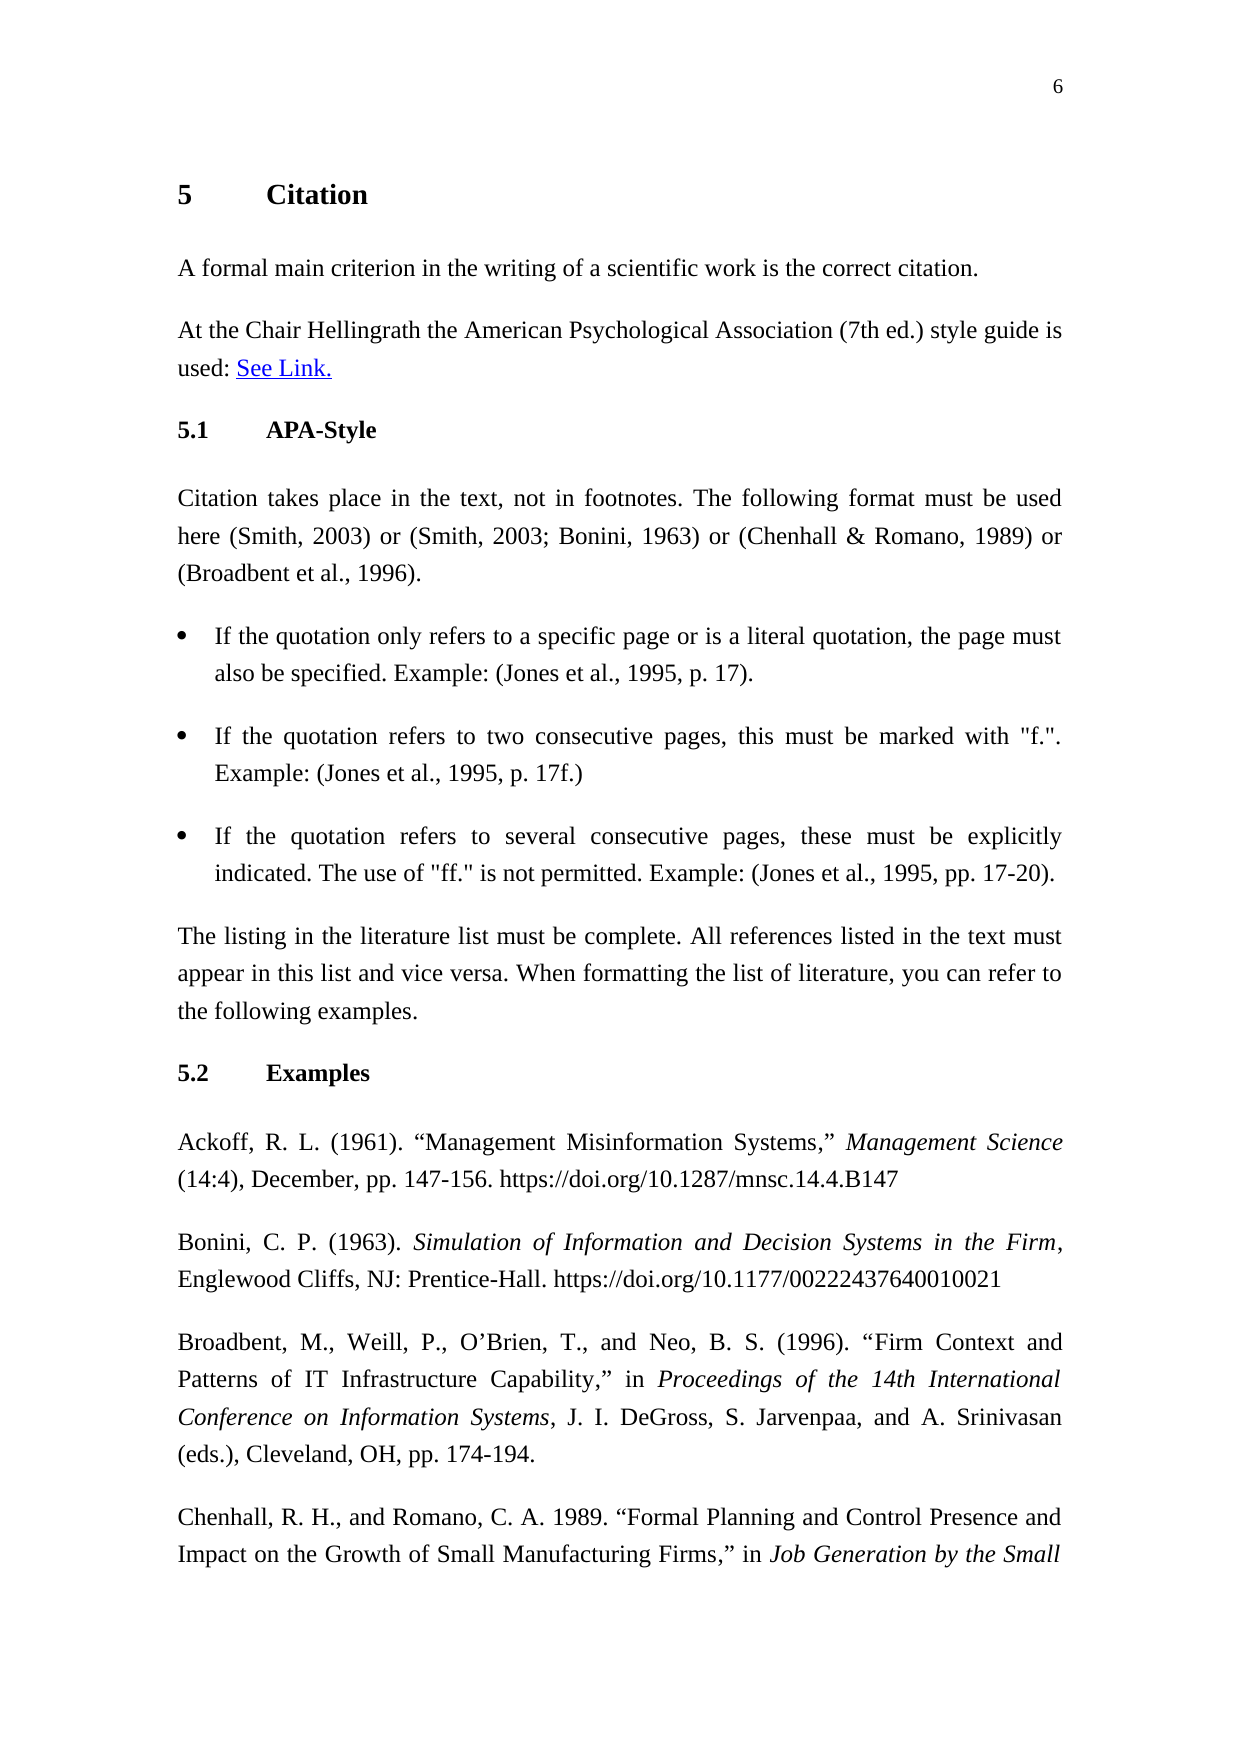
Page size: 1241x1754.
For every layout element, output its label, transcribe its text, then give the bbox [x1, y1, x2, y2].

text Broadbent, M., Weill, P., O’Brien, T., and Neo, B. S. (1996). “Firm Context and Patterns of IT Infrastructure Capability,” in Proceedings of the 14th International Conference on Information Systems, J. I. DeGross, S. Jarvenpaa, and A. Srinivasan (eds.), Cleveland, OH, pp. 174-194. [177, 1318, 1063, 1468]
subtitle Examples [177, 1058, 1063, 1087]
text Bonini, C. P. (1963). Simulation of Information and Decision Systems in the Firm, Englewood Cliffs, NJ: Prentice-Hall. https://doi.org/10.1177/00222437640010021 [177, 1218, 1063, 1293]
text Ackoff, R. L. (1961). “Management Misinformation Systems,” Management Science (14:4), December, pp. 147-156. https://doi.org/10.1287/mnsc.14.4.B147 [177, 1118, 1063, 1193]
list If the quotation refers to several consecutive pages, these must be explicitly indicated. The use of "ff." is not permitted. Example: (Jones et al., 1995, pp. 17-20). [177, 812, 1063, 887]
text A formal main criterion in the writing of a scientific work is the correct citation. [177, 244, 1063, 282]
subtitle Citation [177, 177, 1063, 211]
text Citation takes place in the text, not in footnotes. The following format must be used here (Smith, 2003) or (Smith, 2003; Bonini, 1963) or (Chenhall & Romano, 1989) or (Broadbent et al., 1996). [177, 475, 1063, 587]
list If the quotation only refers to a specific page or is a literal quotation, the page must also be specified. Example: (Jones et al., 1995, p. 17). [177, 612, 1063, 687]
list If the quotation refers to two consecutive pages, this must be marked with "f.". Example: (Jones et al., 1995, p. 17f.) [177, 712, 1063, 787]
subtitle APA-Style [177, 415, 1063, 444]
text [177, 1493, 1063, 1568]
text At the Chair Hellingrath the American Psychological Association (7th ed.) style guide is used: See Link. [177, 307, 1063, 382]
text The listing in the literature list must be complete. All references listed in the text must appear in this list and vice versa. When formatting the list of literature, you can refer to the following examples. [177, 912, 1063, 1025]
